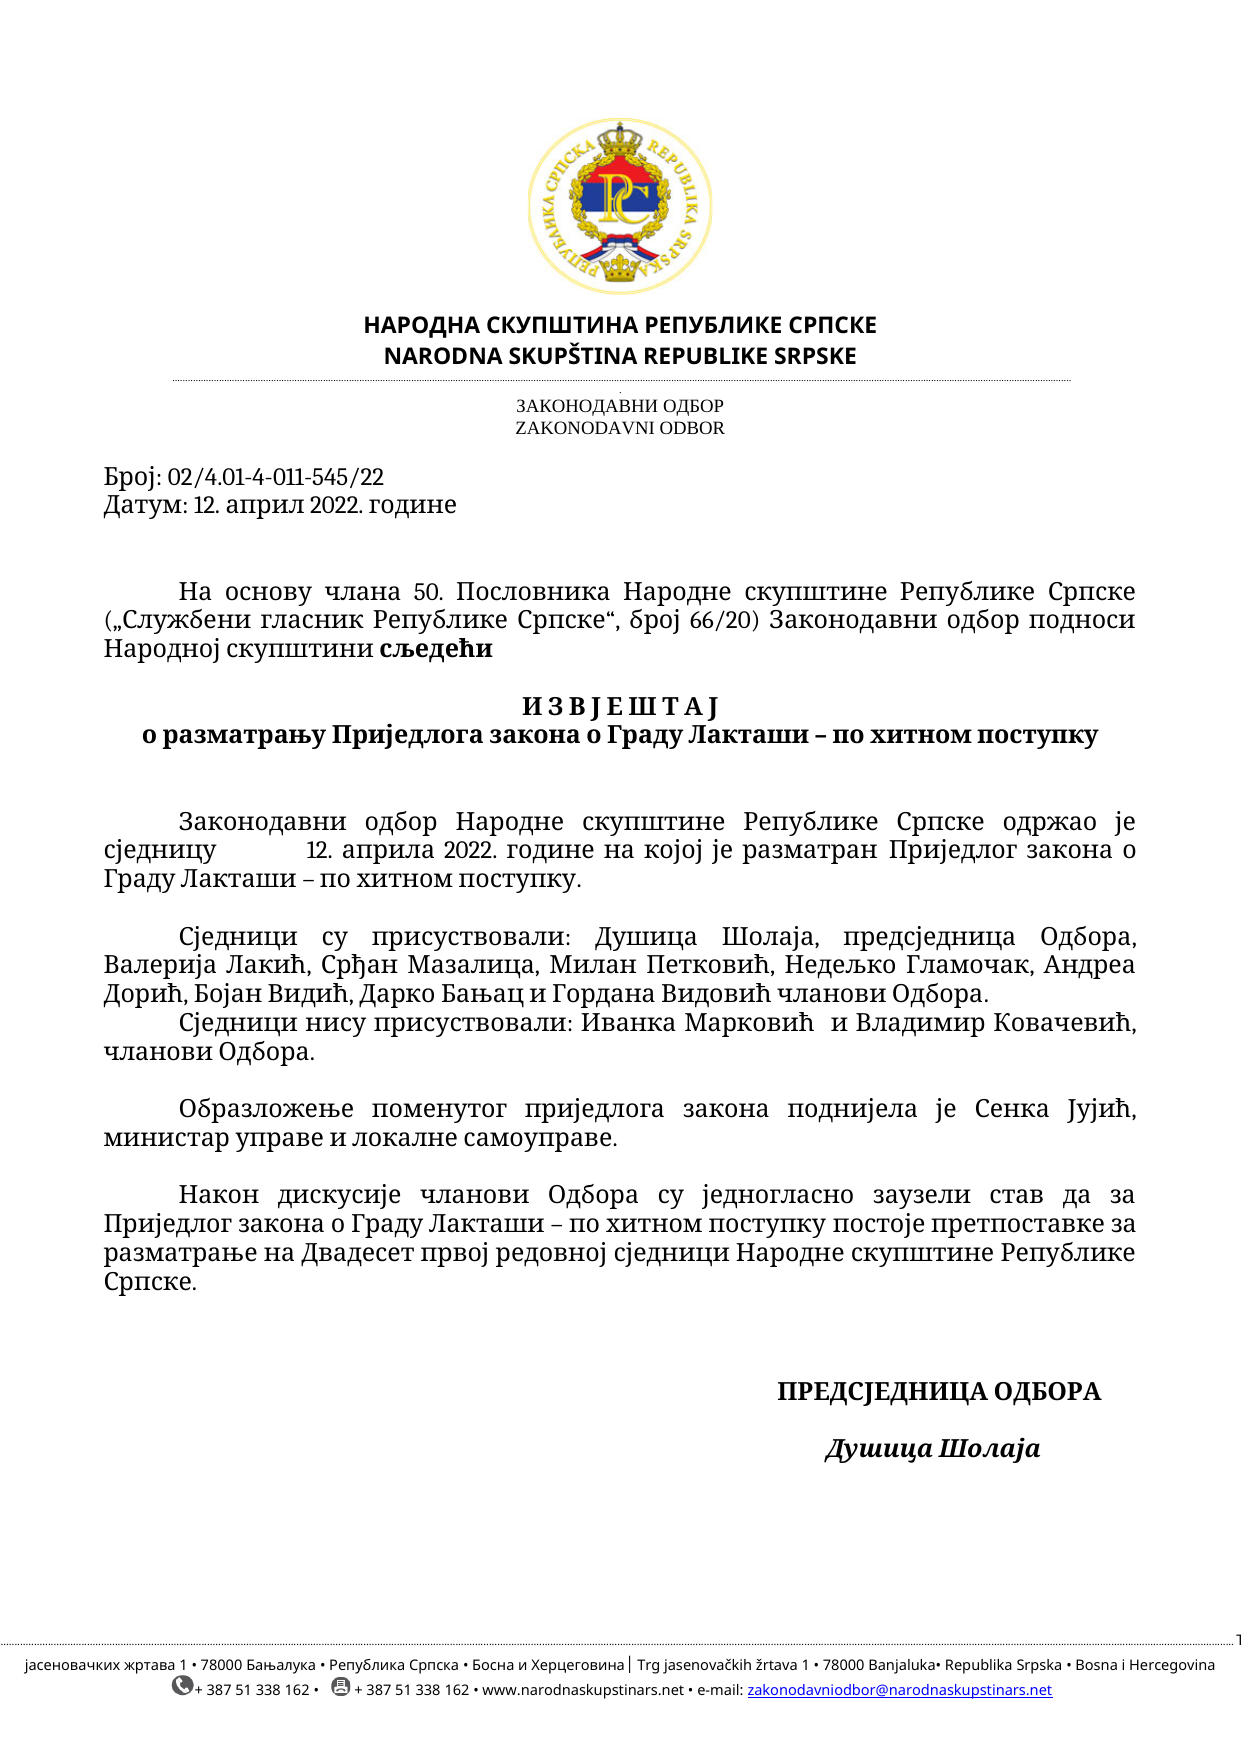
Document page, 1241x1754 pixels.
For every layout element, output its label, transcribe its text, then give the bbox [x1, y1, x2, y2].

text И З В Ј Е Ш Т А Ј [103, 692, 1137, 721]
text Душица Шолаја [103, 1435, 1137, 1464]
text Датум: 12. април 2022. године [103, 491, 1137, 520]
text Сједници нису присуствовали: Иванка Марковић и Владимир Ковачевић, чланови Одбора. [103, 1009, 1137, 1066]
text Законодавни одбор Народне скупштине Републике Српске одржао је сједницу 12. априла 2022. године на којој је разматран Приједлог закона о Граду Лакташи – по хитном поступку. [103, 807, 1137, 894]
text На основу члана 50. Пословника Народне скупштине Републике Српске („Службени гласник Републике Српске“, број 66/20) Законодавни одбор подноси Народној скупштини сљедећи [103, 577, 1137, 664]
text Број: 02/4.01-4-011-545/22 [103, 462, 1137, 491]
text Након дискусије чланови Одбора су једногласно заузели став да за Приједлог закона о Граду Лакташи – по хитном поступку постоје претпоставке за разматрање на Двадесет првој редовној сједници Народне скупштине Републике Српске. [103, 1181, 1137, 1296]
text Образложење поменутог приједлога закона поднијела је Сенка Јујић, министар управе и локалне самоуправе. [103, 1095, 1137, 1152]
text ПРЕДСЈЕДНИЦА ОДБОРА [103, 1378, 1137, 1407]
text о разматрању Приједлога закона о Граду Лакташи – по хитном поступку [103, 721, 1137, 750]
text Сједници су присуствовали: Душица Шолаја, предсједница Одбора, Валерија Лакић, Срђан Мазалица, Милан Петковић, Недељко Гламочак, Андреа Дорић, Бојан Видић, Дарко Бањац и Гордана Видовић чланови Одбора. [103, 922, 1137, 1009]
